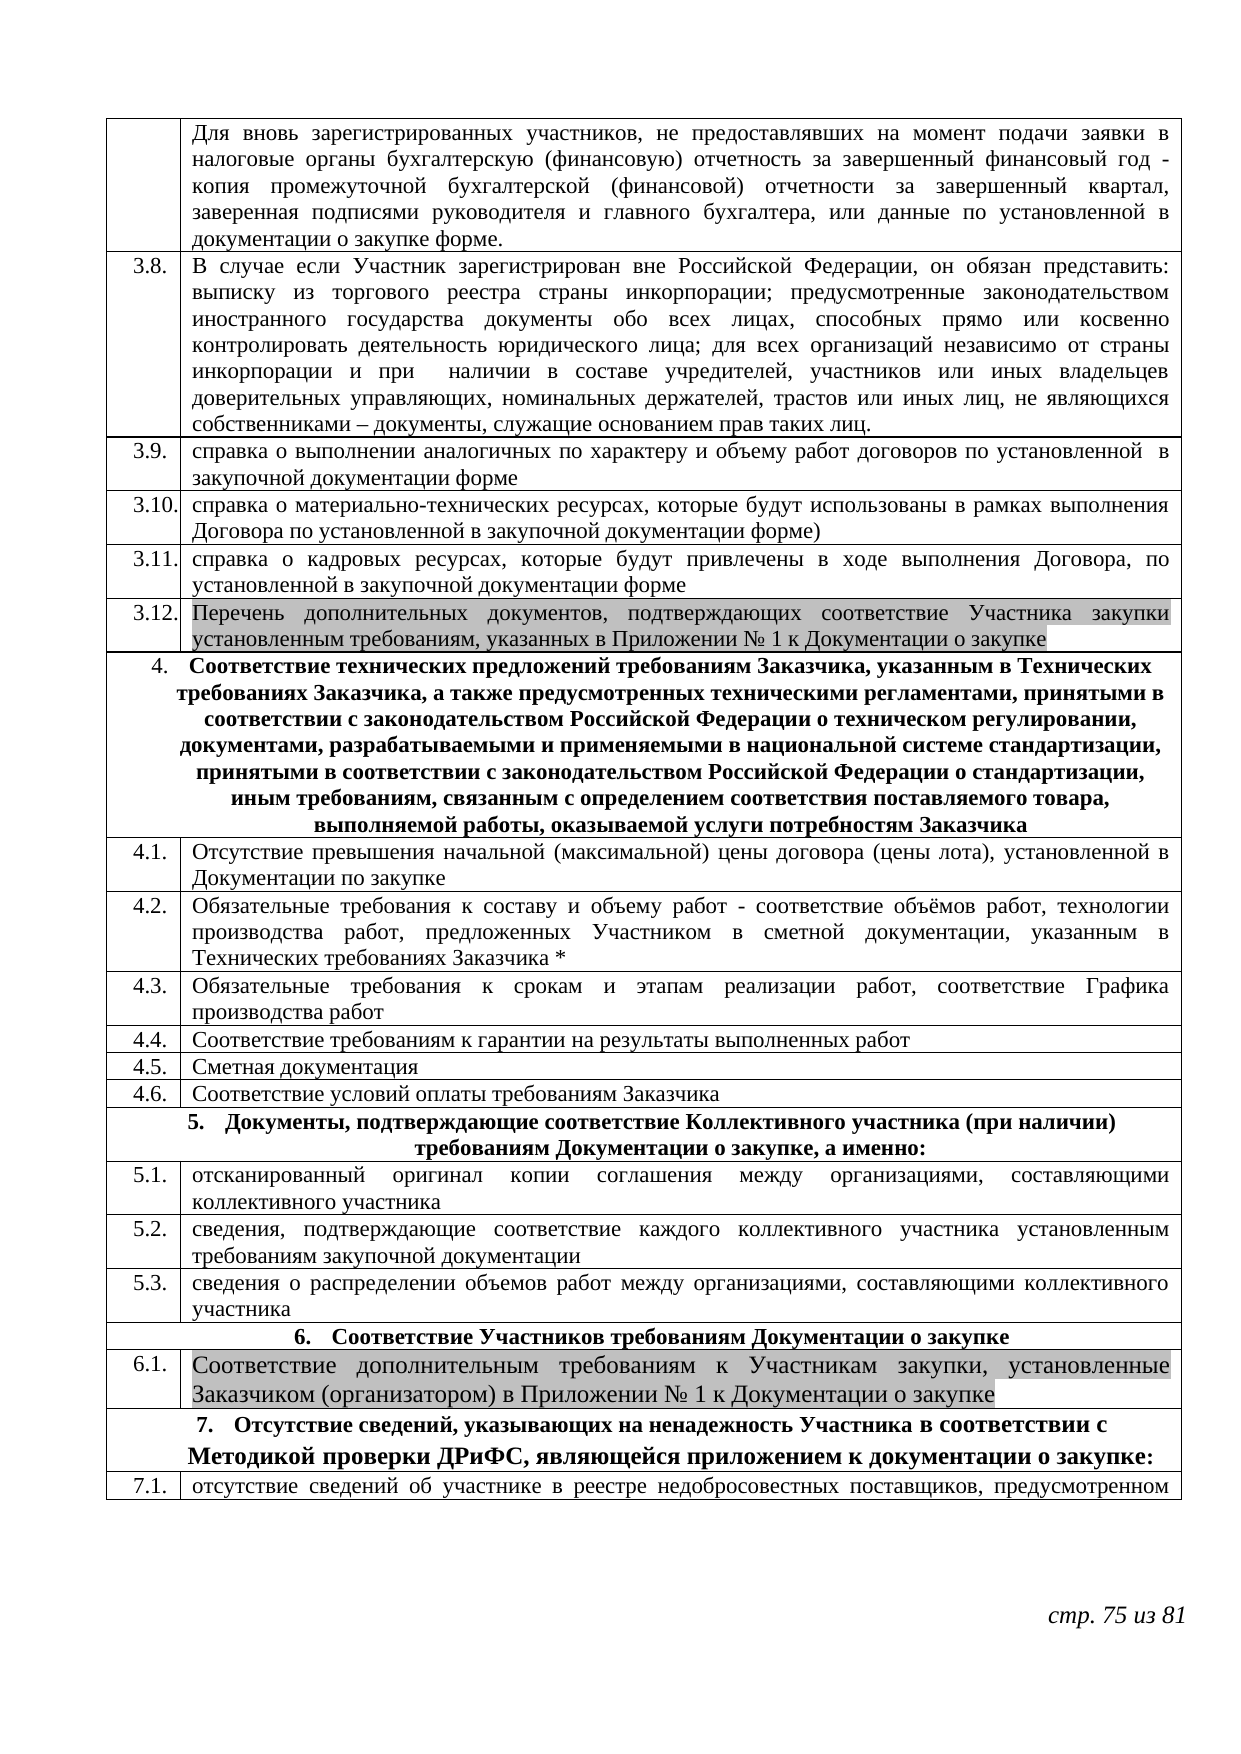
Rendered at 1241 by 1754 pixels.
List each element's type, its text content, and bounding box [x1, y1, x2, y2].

table_cell [107, 1269, 180, 1322]
table_cell Соответствие Участников требованиям Документации о закупке [107, 1323, 1181, 1349]
table_cell [107, 491, 180, 544]
table_cell В случае если Участник зарегистрирован вне Российской Федерации, он обязан представить: выписку из торгового реестра страны инкорпорации; предусмотренные законодательством иностранного государства документы обо всех лицах, способных прямо или косвенно контролировать деятельность юридического лица; для всех организаций независимо от страны инкорпорации и при наличии в составе учредителей, участников или иных владельцев доверительных управляющих, номинальных держателей, трастов или иных лиц, не являющихся собственниками – документы, служащие основанием прав таких лиц. [181, 252, 1181, 436]
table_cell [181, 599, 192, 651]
table_cell Соответствие требованиям к гарантии на результаты выполненных работ [181, 1026, 1181, 1052]
table_cell [107, 1053, 180, 1079]
table_cell [107, 438, 180, 490]
table_cell отсканированный оригинал копии соглашения между организациями, составляющими коллективного участника [181, 1162, 1181, 1214]
table_cell [107, 892, 180, 971]
table_cell сведения, подтверждающие соответствие каждого коллективного участника установленным требованиям закупочной документации [181, 1215, 1181, 1268]
table_cell справка о кадровых ресурсах, которые будут привлечены в ходе выполнения Договора, по установленной в закупочной документации форме [181, 545, 1181, 598]
table_cell Обязательные требования к составу и объему работ - соответствие объёмов работ, технологии производства работ, предложенных Участником в сметной документации, указанным в Технических требованиях Заказчика * [181, 892, 1181, 971]
table_cell [107, 1026, 180, 1052]
table_cell Документы, подтверждающие соответствие Коллективного участника (при наличии) требованиям Документации о закупке, а именно: [107, 1108, 1181, 1161]
table_cell сведения о распределении объемов работ между организациями, составляющими коллективного участника [181, 1269, 1181, 1322]
table_cell Обязательные требования к срокам и этапам реализации работ, соответствие Графика производства работ [181, 972, 1181, 1024]
table_cell [107, 252, 180, 436]
table_cell Соответствие условий оплаты требованиям Заказчика [181, 1080, 1181, 1107]
table_cell [107, 972, 180, 1024]
table_cell Отсутствие превышения начальной (максимальной) цены договора (цены лота), установленной в Документации по закупке [181, 838, 1181, 891]
table_cell [107, 1350, 180, 1408]
table_cell справка о выполнении аналогичных по характеру и объему работ договоров по установленной в закупочной документации форме [181, 438, 1181, 490]
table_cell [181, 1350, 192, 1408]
table_cell [107, 1215, 180, 1268]
table_cell [107, 545, 180, 598]
table_cell справка о материально-технических ресурсах, которые будут использованы в рамках выполнения Договора по установленной в закупочной документации форме) [181, 491, 1181, 544]
table_cell [107, 1162, 180, 1214]
table_cell [107, 1080, 180, 1107]
table_cell [107, 838, 180, 891]
table_cell [107, 119, 180, 251]
table_cell Отсутствие сведений, указывающих на ненадежность Участника в соответствии с Методикой проверки ДРиФС, являющейся приложением к документации о закупке: [107, 1409, 1181, 1471]
table_cell [107, 1472, 180, 1498]
table_cell [107, 599, 180, 651]
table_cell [181, 119, 1181, 251]
table_cell Сметная документация [181, 1053, 1181, 1079]
table_cell Соответствие технических предложений требованиям Заказчика, указанным в Технических требованиях Заказчика, а также предусмотренных техническими регламентами, принятыми в соответствии с законодательством Российской Федерации о техническом регулировании, документами, разрабатываемыми и применяемыми в национальной системе стандартизации, принятыми в соответствии с законодательством Российской Федерации о стандартизации, иным требованиям, связанным с определением соответствия поставляемого товара, выполняемой работы, оказываемой услуги потребностям Заказчика [107, 653, 1181, 837]
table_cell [181, 1472, 1181, 1498]
table_cell Соответствие дополнительным требованиям к Участникам закупки, установленные Заказчиком (организатором) в Приложении № 1 к Документации о закупке [995, 1350, 1181, 1408]
